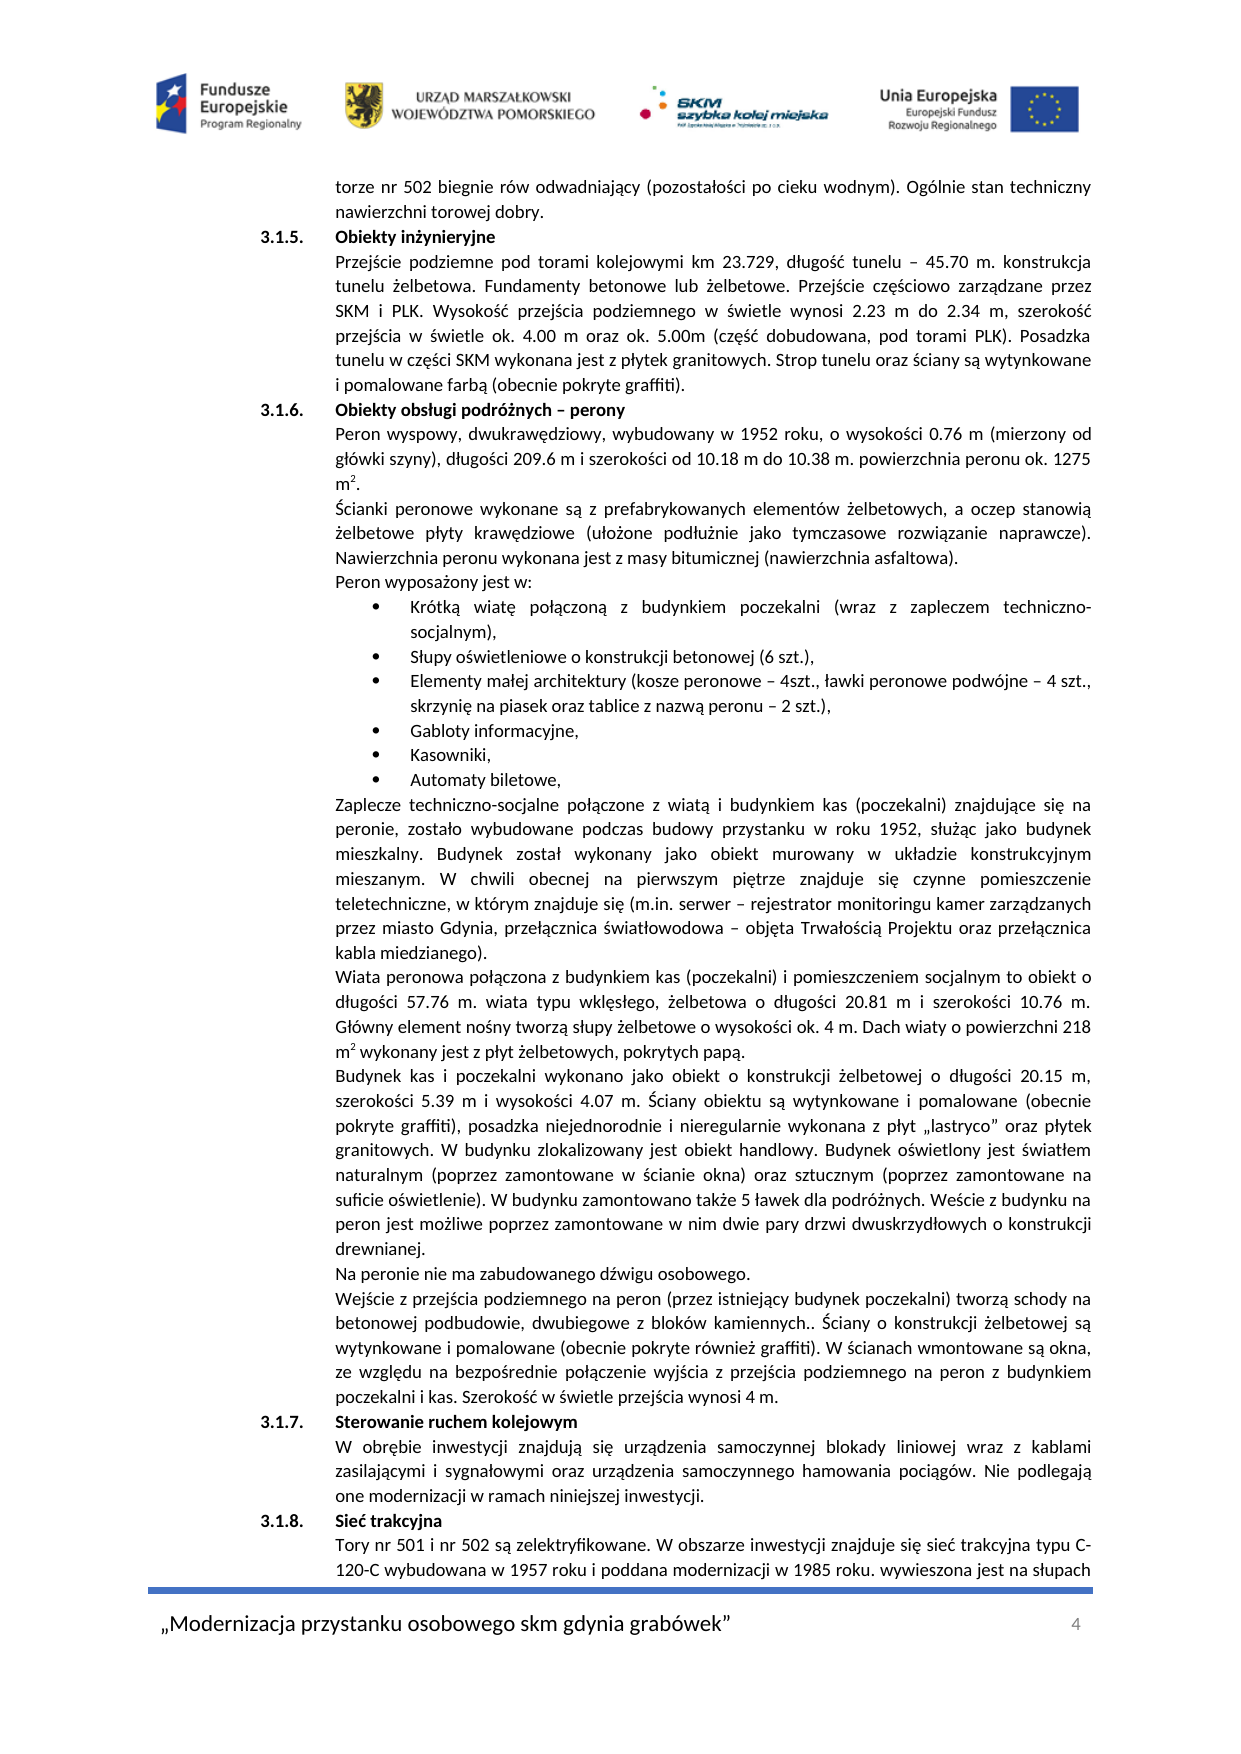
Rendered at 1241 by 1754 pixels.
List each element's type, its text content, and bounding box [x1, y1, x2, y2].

list Sterowanie ruchem kolejowym [260, 1410, 1093, 1433]
list Obiekty obsługi podróżnych – perony [260, 398, 1093, 421]
list Automaty biletowe, [373, 768, 1093, 791]
list Budynek kas i poczekalni wykonano jako obiekt o konstrukcji żelbetowej o długości 20.15 m, szerokości 5.39 m i wysokości 4.07 m. Ściany obiektu są wytynkowane i pomalowane (obecnie pokryte graffiti), posadzka niejednorodnie i nieregularnie wykonana z płyt „lastryco” oraz płytek granitowych. W budynku zlokalizowany jest obiekt handlowy. Budynek oświetlony jest światłem naturalnym (poprzez zamontowane w ścianie okna) oraz sztucznym (poprzez zamontowane na suficie oświetlenie). W budynku zamontowano także 5 ławek dla podróżnych. Weście z budynku na peron jest możliwe poprzez zamontowane w nim dwie pary drzwi dwuskrzydłowych o konstrukcji drewnianej. [335, 1064, 1093, 1260]
list Peron wyspowy, dwukrawędziowy, wybudowany w 1952 roku, o wysokości 0.76 m (mierzony od główki szyny), długości 209.6 m i szerokości od 10.18 m do 10.38 m. powierzchnia peronu ok. 1275 m2. [335, 423, 1093, 495]
list Obiekty inżynieryjne [260, 225, 1093, 248]
list Gabloty informacyjne, [373, 719, 1093, 742]
picture [147, 73, 1093, 148]
list Sieć trakcyjna [260, 1509, 1093, 1532]
list Na peronie nie ma zabudowanego dźwigu osobowego. [335, 1262, 1093, 1285]
list Wiata peronowa połączona z budynkiem kas (poczekalni) i pomieszczeniem socjalnym to obiekt o długości 57.76 m. wiata typu wklęsłego, żelbetowa o długości 20.81 m i szerokości 10.76 m. Główny element nośny tworzą słupy żelbetowe o wysokości ok. 4 m. Dach wiaty o powierzchni 218 m2 wykonany jest z płyt żelbetowych, pokrytych papą. [335, 966, 1093, 1063]
list Peron wyposażony jest w: [335, 571, 1093, 594]
list Słupy oświetleniowe o konstrukcji betonowej (6 szt.), [373, 645, 1093, 668]
list W obrębie inwestycji znajdują się urządzenia samoczynnej blokady liniowej wraz z kablami zasilającymi i sygnałowymi oraz urządzenia samoczynnego hamowania pociągów. Nie podlegają one modernizacji w ramach niniejszej inwestycji. [335, 1435, 1093, 1507]
list Przejście podziemne pod torami kolejowymi km 23.729, długość tunelu – 45.70 m. konstrukcja tunelu żelbetowa. Fundamenty betonowe lub żelbetowe. Przejście częściowo zarządzane przez SKM i PLK. Wysokość przejścia podziemnego w świetle wynosi 2.23 m do 2.34 m, szerokość przejścia w świetle ok. 4.00 m oraz ok. 5.00m (część dobudowana, pod torami PLK). Posadzka tunelu w części SKM wykonana jest z płytek granitowych. Strop tunelu oraz ściany są wytynkowane i pomalowane farbą (obecnie pokryte graffiti). [335, 250, 1093, 396]
list Krótką wiatę połączoną z budynkiem poczekalni (wraz z zapleczem techniczno-socjalnym), [373, 595, 1093, 643]
list Wejście z przejścia podziemnego na peron (przez istniejący budynek poczekalni) tworzą schody na betonowej podbudowie, dwubiegowe z bloków kamiennych.. Ściany o konstrukcji żelbetowej są wytynkowane i pomalowane (obecnie pokryte również graffiti). W ścianach wmontowane są okna, ze względu na bezpośrednie połączenie wyjścia z przejścia podziemnego na peron z budynkiem poczekalni i kas. Szerokość w świetle przejścia wynosi 4 m. [335, 1287, 1093, 1408]
list Zaplecze techniczno-socjalne połączone z wiatą i budynkiem kas (poczekalni) znajdujące się na peronie, zostało wybudowane podczas budowy przystanku w roku 1952, służąc jako budynek mieszkalny. Budynek został wykonany jako obiekt murowany w układzie konstrukcyjnym mieszanym. W chwili obecnej na pierwszym piętrze znajduje się czynne pomieszczenie teletechniczne, w którym znajduje się (m.in. serwer – rejestrator monitoringu kamer zarządzanych przez miasto Gdynia, przełącznica światłowodowa – objęta Trwałością Projektu oraz przełącznica kabla miedzianego). [335, 793, 1093, 964]
list Ścianki peronowe wykonane są z prefabrykowanych elementów żelbetowych, a oczep stanowią żelbetowe płyty krawędziowe (ułożone podłużnie jako tymczasowe rozwiązanie naprawcze). Nawierzchnia peronu wykonana jest z masy bitumicznej (nawierzchnia asfaltowa). [335, 497, 1093, 569]
list Elementy małej architektury (kosze peronowe – 4szt., ławki peronowe podwójne – 4 szt., skrzynię na piasek oraz tablice z nazwą peronu – 2 szt.), [373, 669, 1093, 717]
list Kasowniki, [373, 743, 1093, 766]
